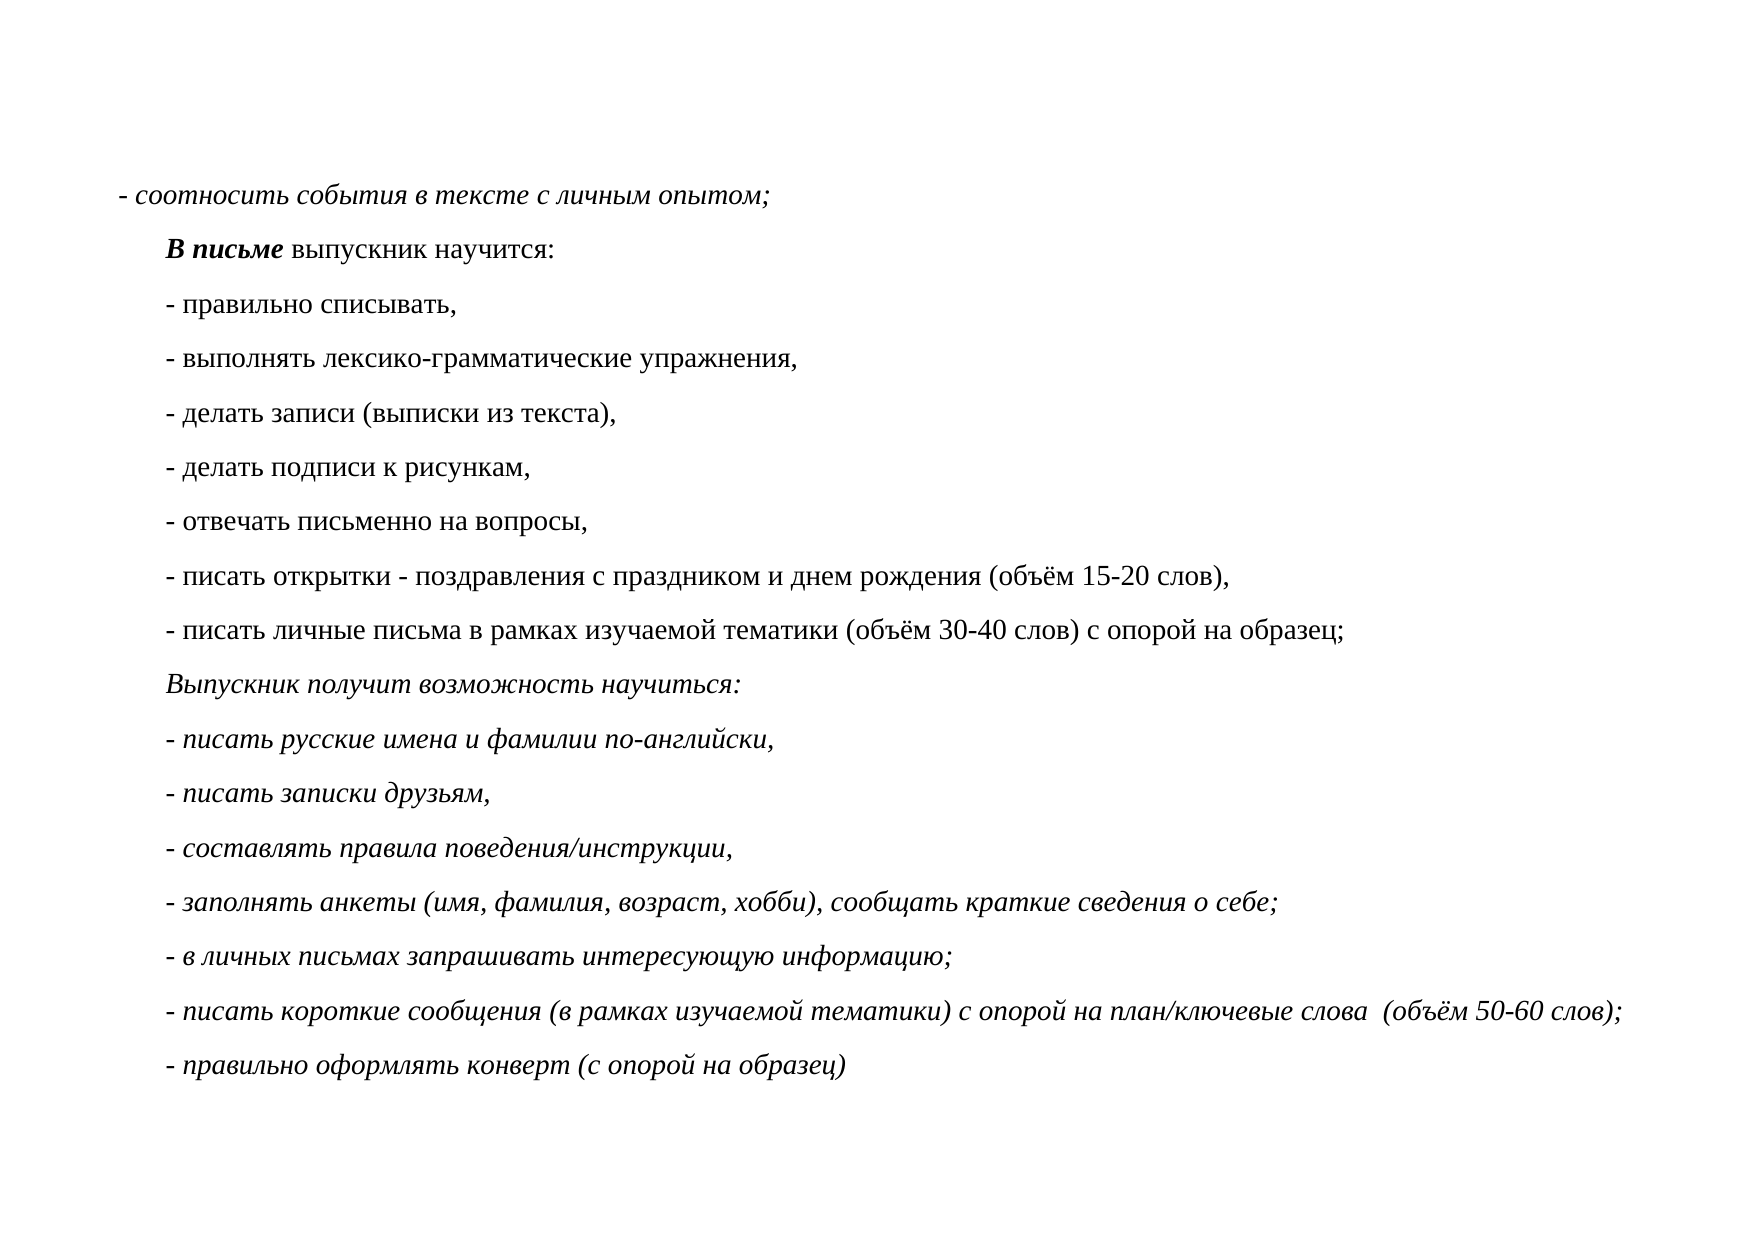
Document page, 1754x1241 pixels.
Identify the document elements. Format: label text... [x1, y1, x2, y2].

text - писать короткие сообщения (в рамках изучаемой тематики) с опорой на план/ключевые слова (объём 50-60 слов); [118, 993, 1636, 1026]
text - писать русские имена и фамилии по-английски, [118, 721, 1636, 754]
text - делать подписи к рисункам, [118, 449, 1636, 483]
text - писать записки друзьям, [118, 775, 1636, 809]
text - делать записи (выписки из текста), [118, 395, 1636, 428]
text - правильно списывать, [118, 286, 1636, 319]
text - в личных письмах запрашивать интересующую информацию; [118, 938, 1636, 972]
text - писать открытки - поздравления с праздником и днем рождения (объём 15-20 слов), [118, 558, 1636, 591]
text Выпускник получит возможность научиться: [118, 667, 1636, 700]
text - правильно оформлять конверт (с опорой на образец) [118, 1047, 1636, 1081]
text - составлять правила поведения/инструкции, [118, 830, 1636, 863]
text - соотносить события в тексте с личным опытом; [118, 177, 1636, 211]
text - писать личные письма в рамках изучаемой тематики (объём 30-40 слов) с опорой на образец; [118, 612, 1636, 646]
text - заполнять анкеты (имя, фамилия, возраст, хобби), сообщать краткие сведения о себе; [118, 884, 1636, 918]
text - отвечать письменно на вопросы, [118, 503, 1636, 537]
text В письме выпускник научится: [118, 232, 1636, 265]
text - выполнять лексико-грамматические упражнения, [118, 340, 1636, 374]
